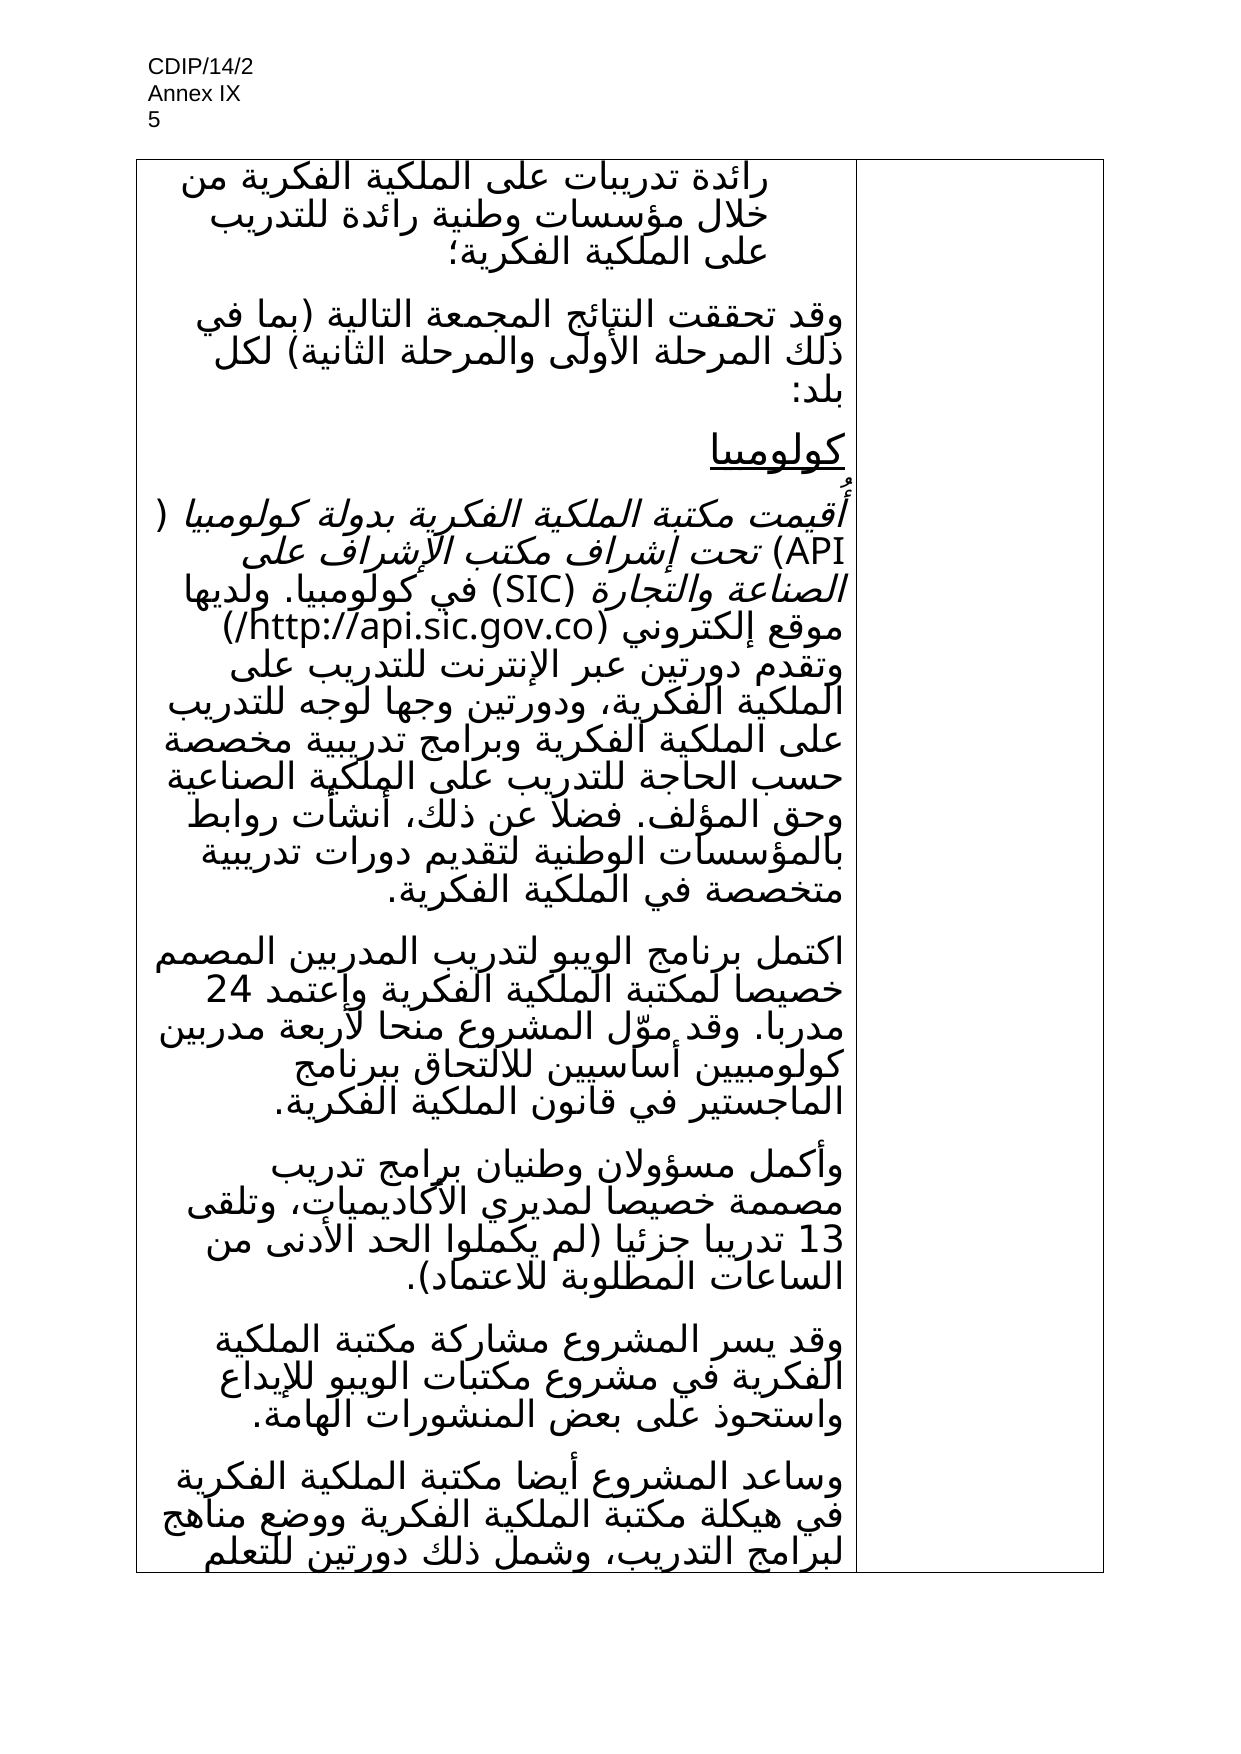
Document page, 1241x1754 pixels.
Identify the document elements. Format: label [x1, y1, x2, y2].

table_cell [137, 160, 856, 1572]
table_cell [857, 160, 1103, 1572]
